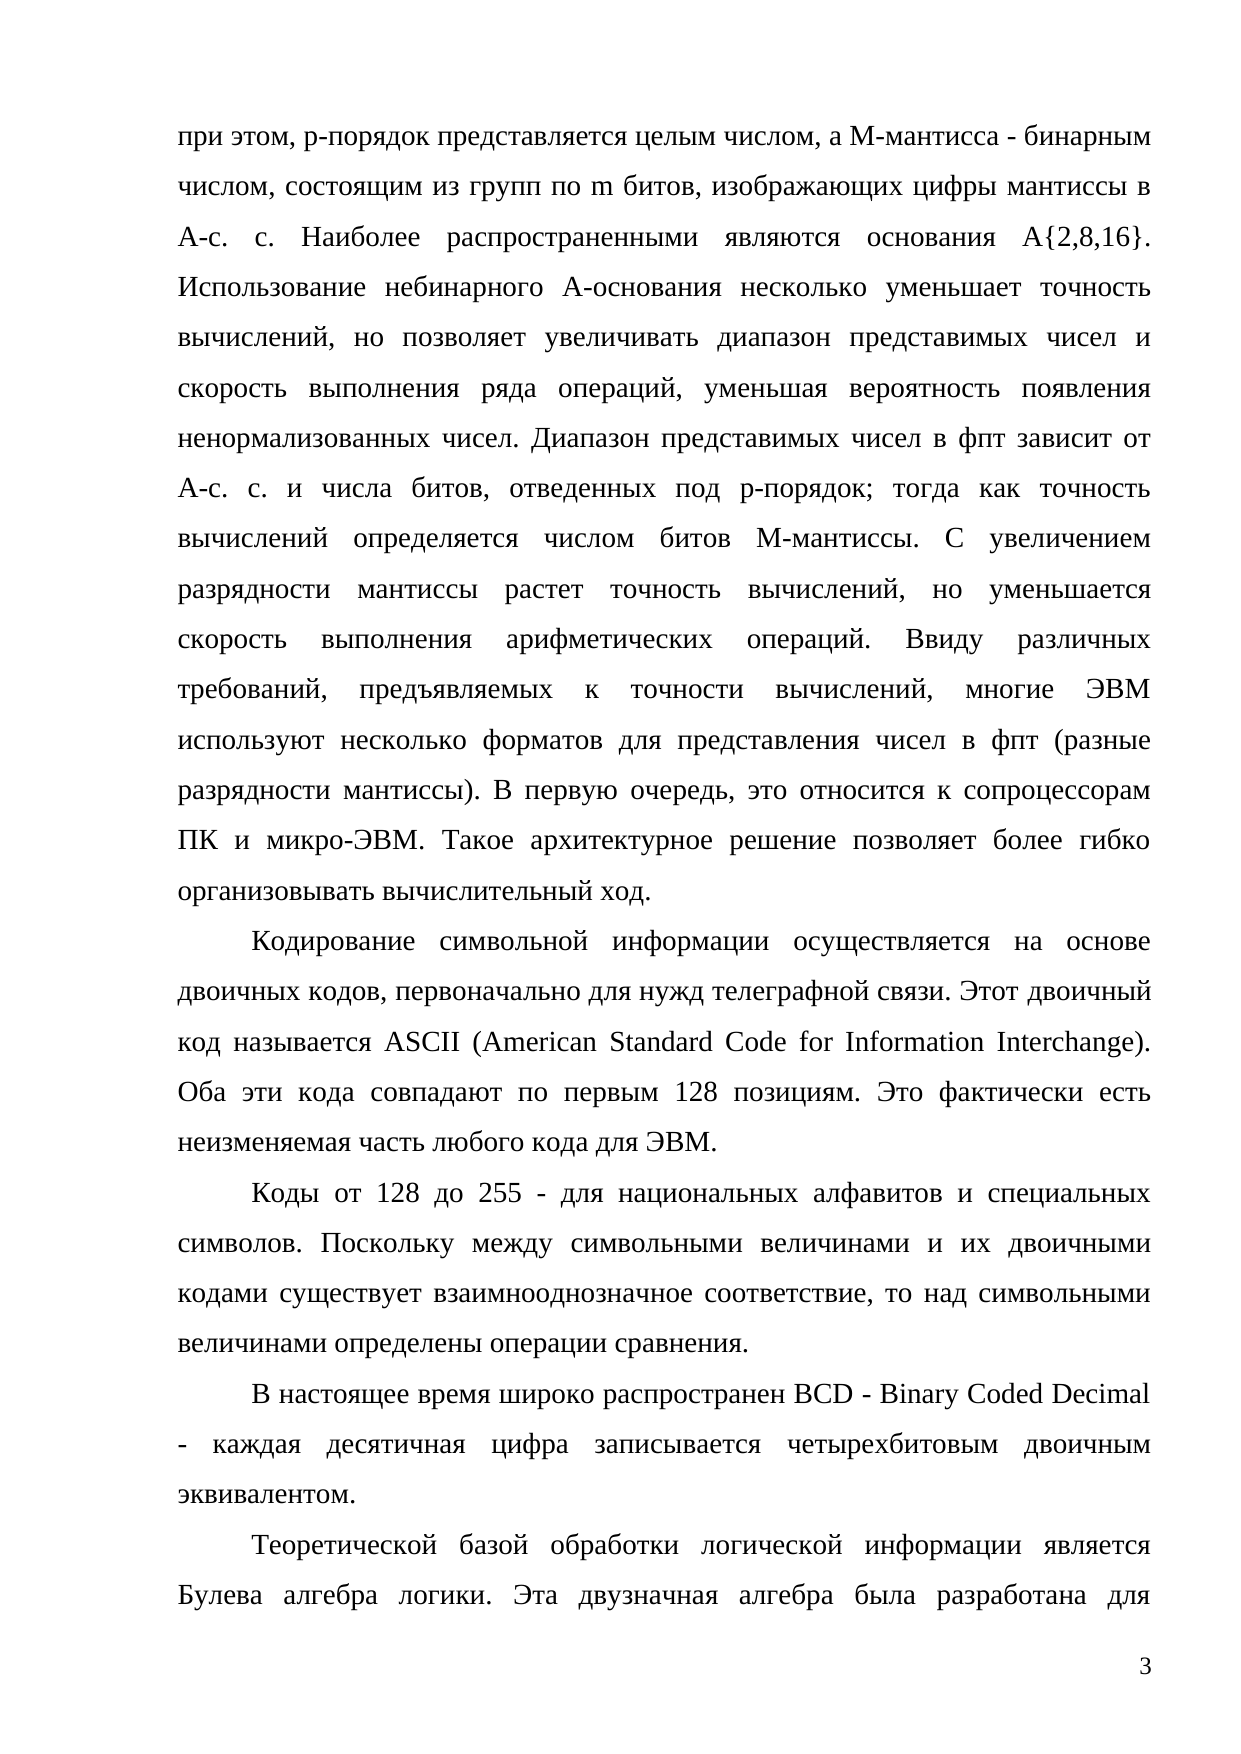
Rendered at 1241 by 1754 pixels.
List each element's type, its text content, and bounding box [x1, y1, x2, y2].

text Коды от 128 до 255 - для национальных алфавитов и специальных символов. Поскольку между символьными величинами и их двоичными кодами существует взаимнооднозначное соответствие, то над символьными величинами определены операции сравнения. [177, 1175, 1152, 1359]
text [177, 118, 1152, 906]
text Кодирование символьной информации осуществляется на основе двоичных кодов, первоначально для нужд телеграфной связи. Этот двоичный код называется ASCII (American Standard Code for Information Interchange). Оба эти кода совпадают по первым 128 позициям. Это фактически есть неизменяемая часть любого кода для ЭВМ. [177, 923, 1152, 1158]
text В настоящее время широко распространен BCD - Binary Coded Decimal - каждая десятичная цифра записывается четырехбитовым двоичным эквивалентом. [177, 1376, 1152, 1510]
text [177, 1527, 1152, 1611]
